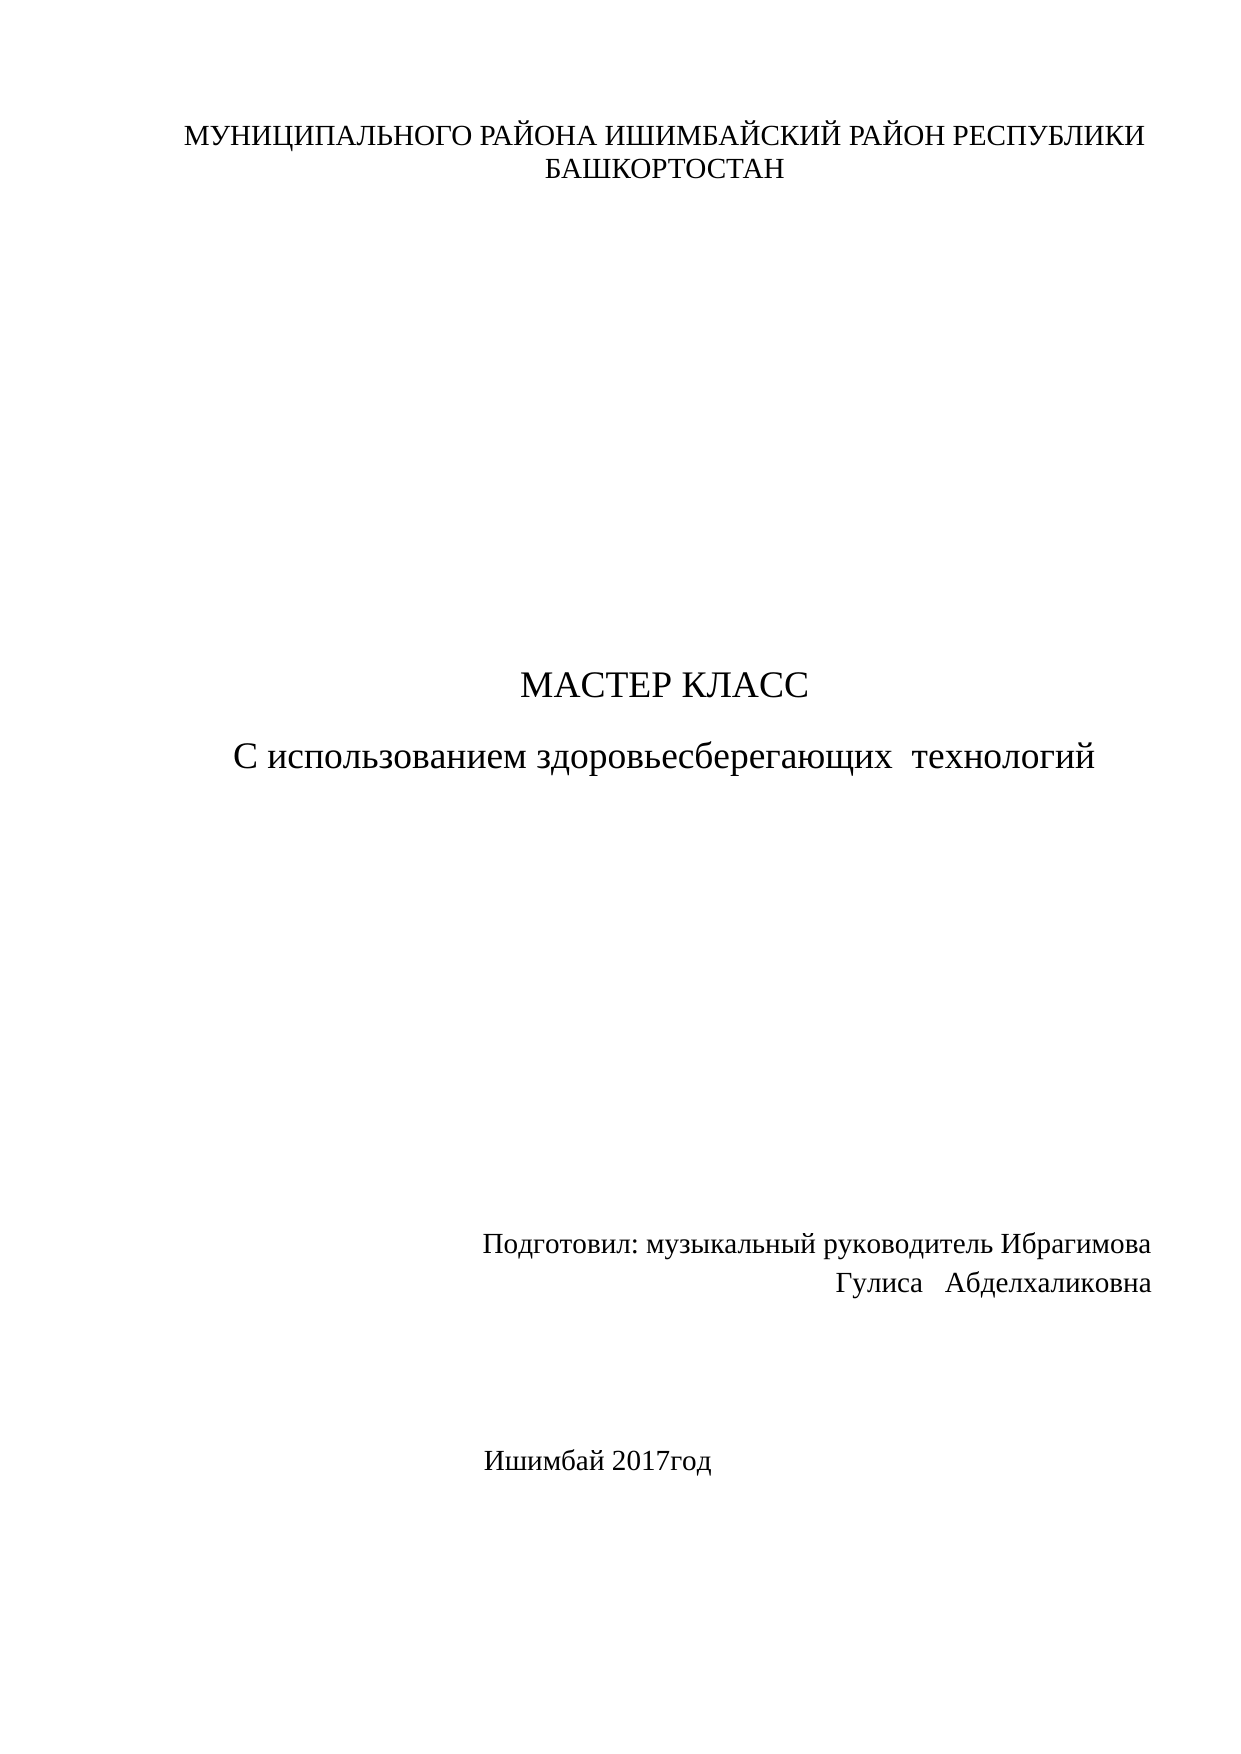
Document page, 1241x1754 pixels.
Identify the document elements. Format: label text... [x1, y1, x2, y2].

text С использованием здоровьесберегающих технологий [177, 733, 1152, 776]
text Подготовил: музыкальный руководитель Ибрагимова Гулиса Абделхаликовна [177, 1226, 1152, 1298]
text Ишимбай 2017год [177, 1443, 1152, 1476]
text МАСТЕР КЛАСС [177, 663, 1152, 706]
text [177, 118, 1152, 185]
